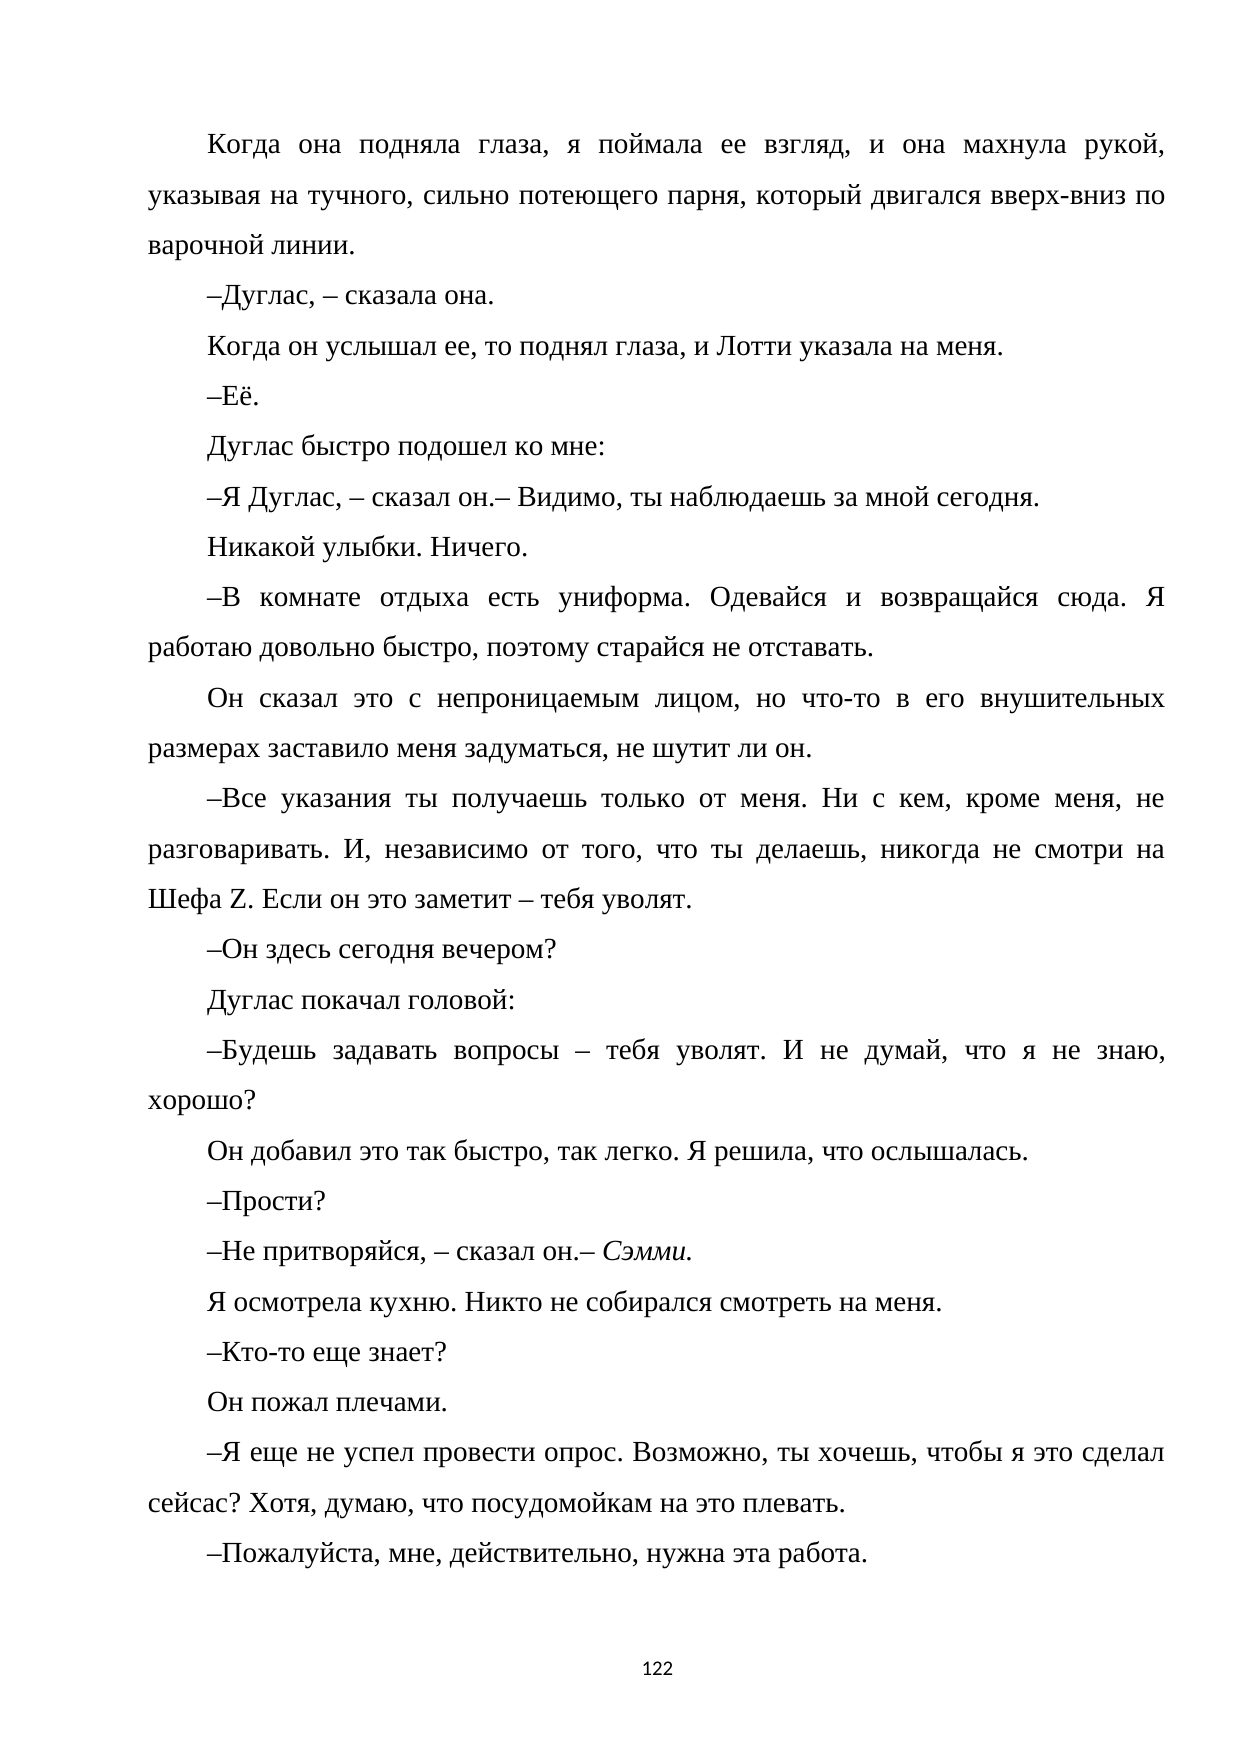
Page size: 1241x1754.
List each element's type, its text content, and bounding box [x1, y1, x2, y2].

text –Кто-то еще знает? [148, 1334, 1167, 1367]
text –Будешь задавать вопросы – тебя уволят. И не думай, что я не знаю, хорошо? [148, 1032, 1167, 1116]
text –Все указания ты получаешь только от меня. Ни с кем, кроме меня, не разговаривать. И, независимо от того, что ты делаешь, никогда не смотри на Шефа Z. Если он это заметит – тебя уволят. [148, 781, 1167, 915]
text Дуглас покачал головой: [148, 982, 1167, 1015]
text Никакой улыбки. Ничего. [148, 529, 1167, 562]
text Он сказал это с непроницаемым лицом, но что-то в его внушительных размерах заставило меня задуматься, не шутит ли он. [148, 680, 1167, 764]
text Дуглас быстро подошел ко мне: [148, 428, 1167, 462]
text –Он здесь сегодня вечером? [148, 931, 1167, 965]
text Когда она подняла глаза, я поймала ее взгляд, и она махнула рукой, указывая на тучного, сильно потеющего парня, который двигался вверх-вниз по варочной линии. [148, 126, 1167, 261]
text –Я еще не успел провести опрос. Возможно, ты хочешь, чтобы я это сделал сейсас? Хотя, думаю, что посудомойкам на это плевать. [148, 1434, 1167, 1518]
text –Её. [148, 378, 1167, 412]
text –Прости? [148, 1183, 1167, 1217]
text –В комнате отдыха есть униформа. Одевайся и возвращайся сюда. Я работаю довольно быстро, поэтому старайся не отставать. [148, 579, 1167, 663]
text –Дуглас, – сказала она. [148, 277, 1167, 311]
text Когда он услышал ее, то поднял глаза, и Лотти указала на меня. [148, 328, 1167, 361]
text Я осмотрела кухню. Никто не собирался смотреть на меня. [148, 1284, 1167, 1317]
text –Не притворяйся, – сказал он.– Сэмми. [148, 1233, 1167, 1267]
text –Я Дуглас, – сказал он.– Видимо, ты наблюдаешь за мной сегодня. [148, 479, 1167, 512]
text Он пожал плечами. [148, 1384, 1167, 1418]
text Он добавил это так быстро, так легко. Я решила, что ослышалась. [148, 1133, 1167, 1166]
text –Пожалуйста, мне, действительно, нужна эта работа. [148, 1535, 1167, 1569]
